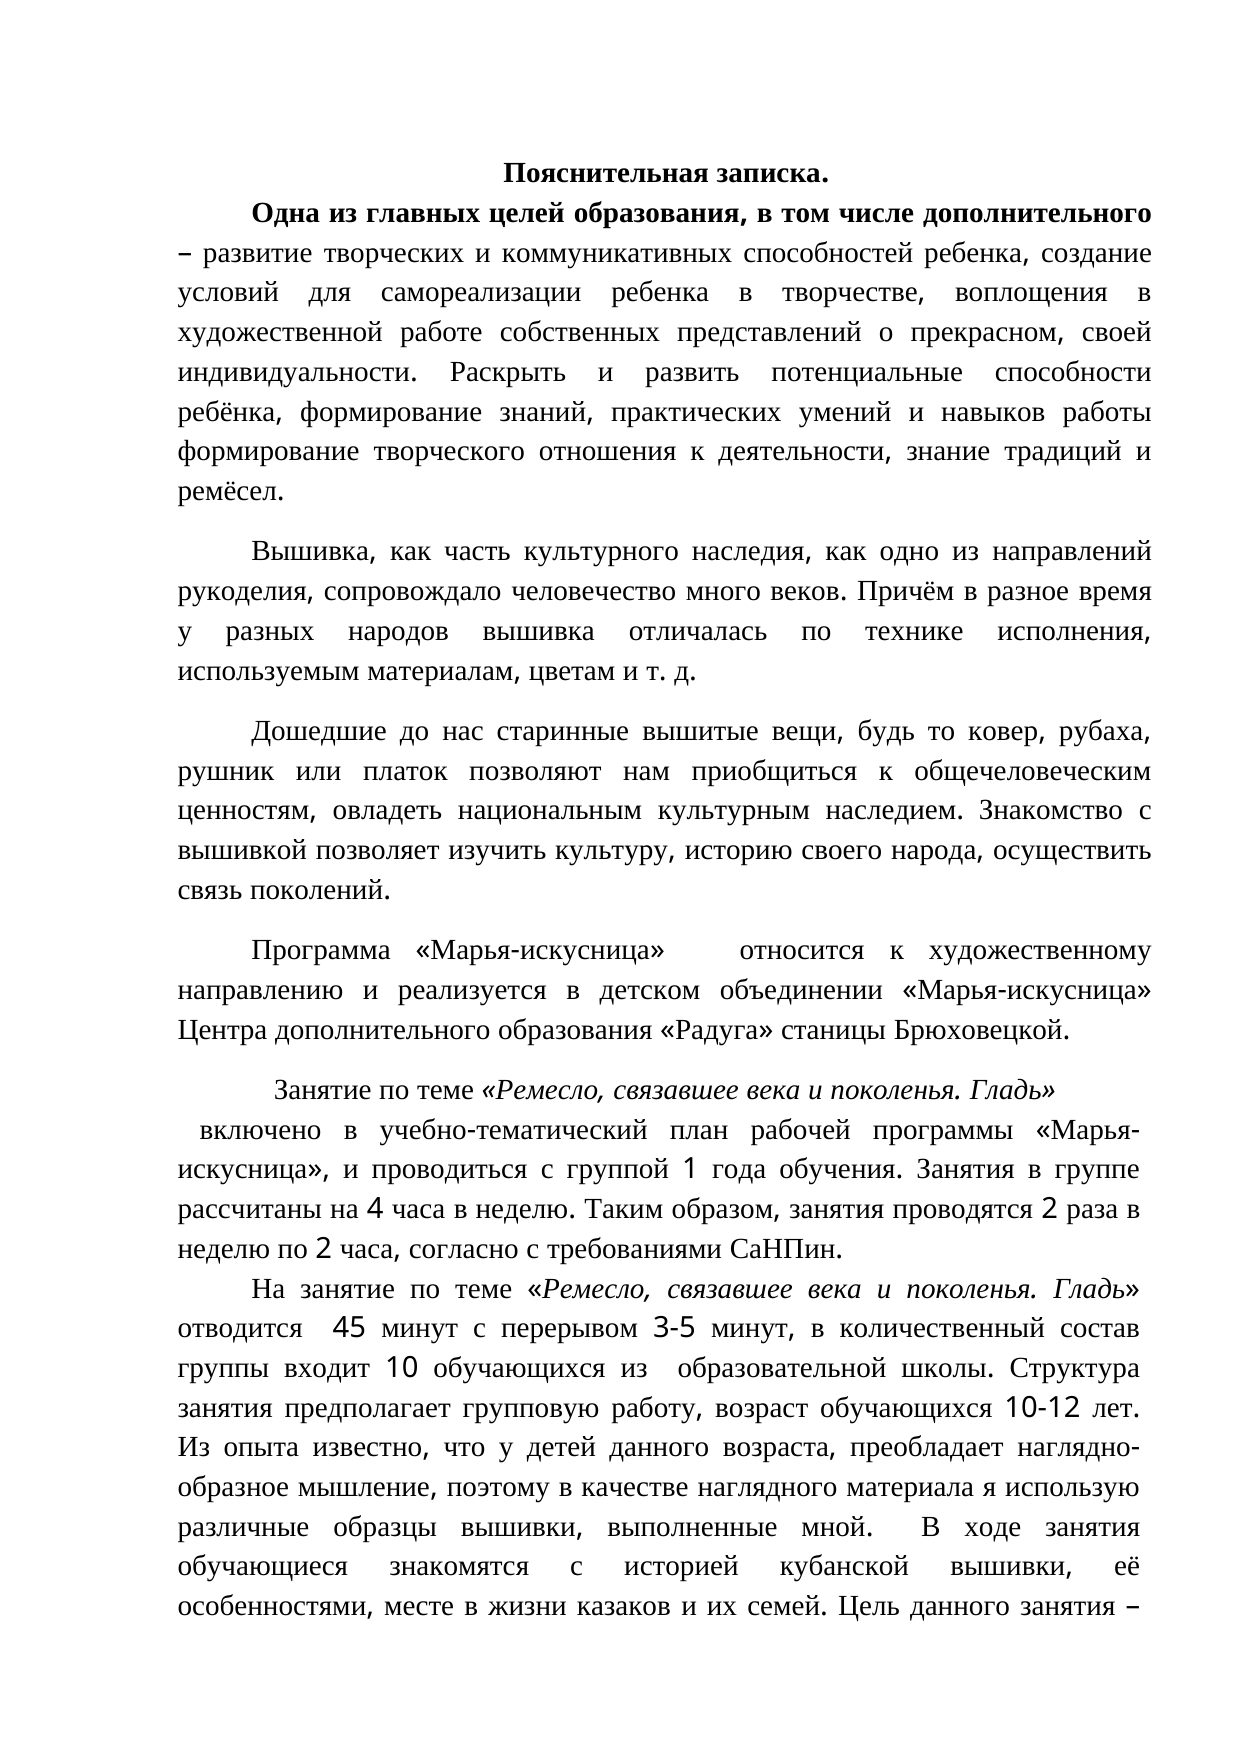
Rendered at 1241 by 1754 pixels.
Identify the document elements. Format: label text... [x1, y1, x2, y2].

text Занятие по теме «Ремесло, связавшее века и поколенья. Гладь» [177, 1068, 1152, 1108]
text Пояснительная записка. [189, 152, 1140, 191]
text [177, 1267, 1140, 1624]
text Вышивка, как часть культурного наследия, как одно из направлений рукоделия, сопровождало человечество много веков. Причём в разное время у разных народов вышивка отличалась по технике исполнения, используемым материалам, цветам и т. д. [177, 530, 1152, 688]
text включено в учебно-тематический план рабочей программы «Марья-искусница», и проводиться с группой 1 года обучения. Занятия в группе рассчитаны на 4 часа в неделю. Таким образом, занятия проводятся 2 раза в неделю по 2 часа, согласно с требованиями СаНПин. [177, 1108, 1140, 1267]
text Дошедшие до нас старинные вышитые вещи, будь то ковер, рубаха, рушник или платок позволяют нам приобщиться к общечеловеческим ценностям, овладеть национальным культурным наследием. Знакомство с вышивкой позволяет изучить культуру, историю своего народа, осуществить связь поколений. [177, 709, 1152, 908]
text Одна из главных целей образования, в том числе дополнительного – развитие творческих и коммуникативных способностей ребенка, создание условий для самореализации ребенка в творчестве, воплощения в художественной работе собственных представлений о прекрасном, своей индивидуальности. Раскрыть и развить потенциальные способности ребёнка, формирование знаний, практических умений и навыков работы формирование творческого отношения к деятельности, знание традиций и ремёсел. [177, 191, 1152, 509]
text Программа «Марья-искусница» относится к художественному направлению и реализуется в детском объединении «Марья-искусница» Центра дополнительного образования «Радуга» станицы Брюховецкой. [177, 928, 1152, 1048]
